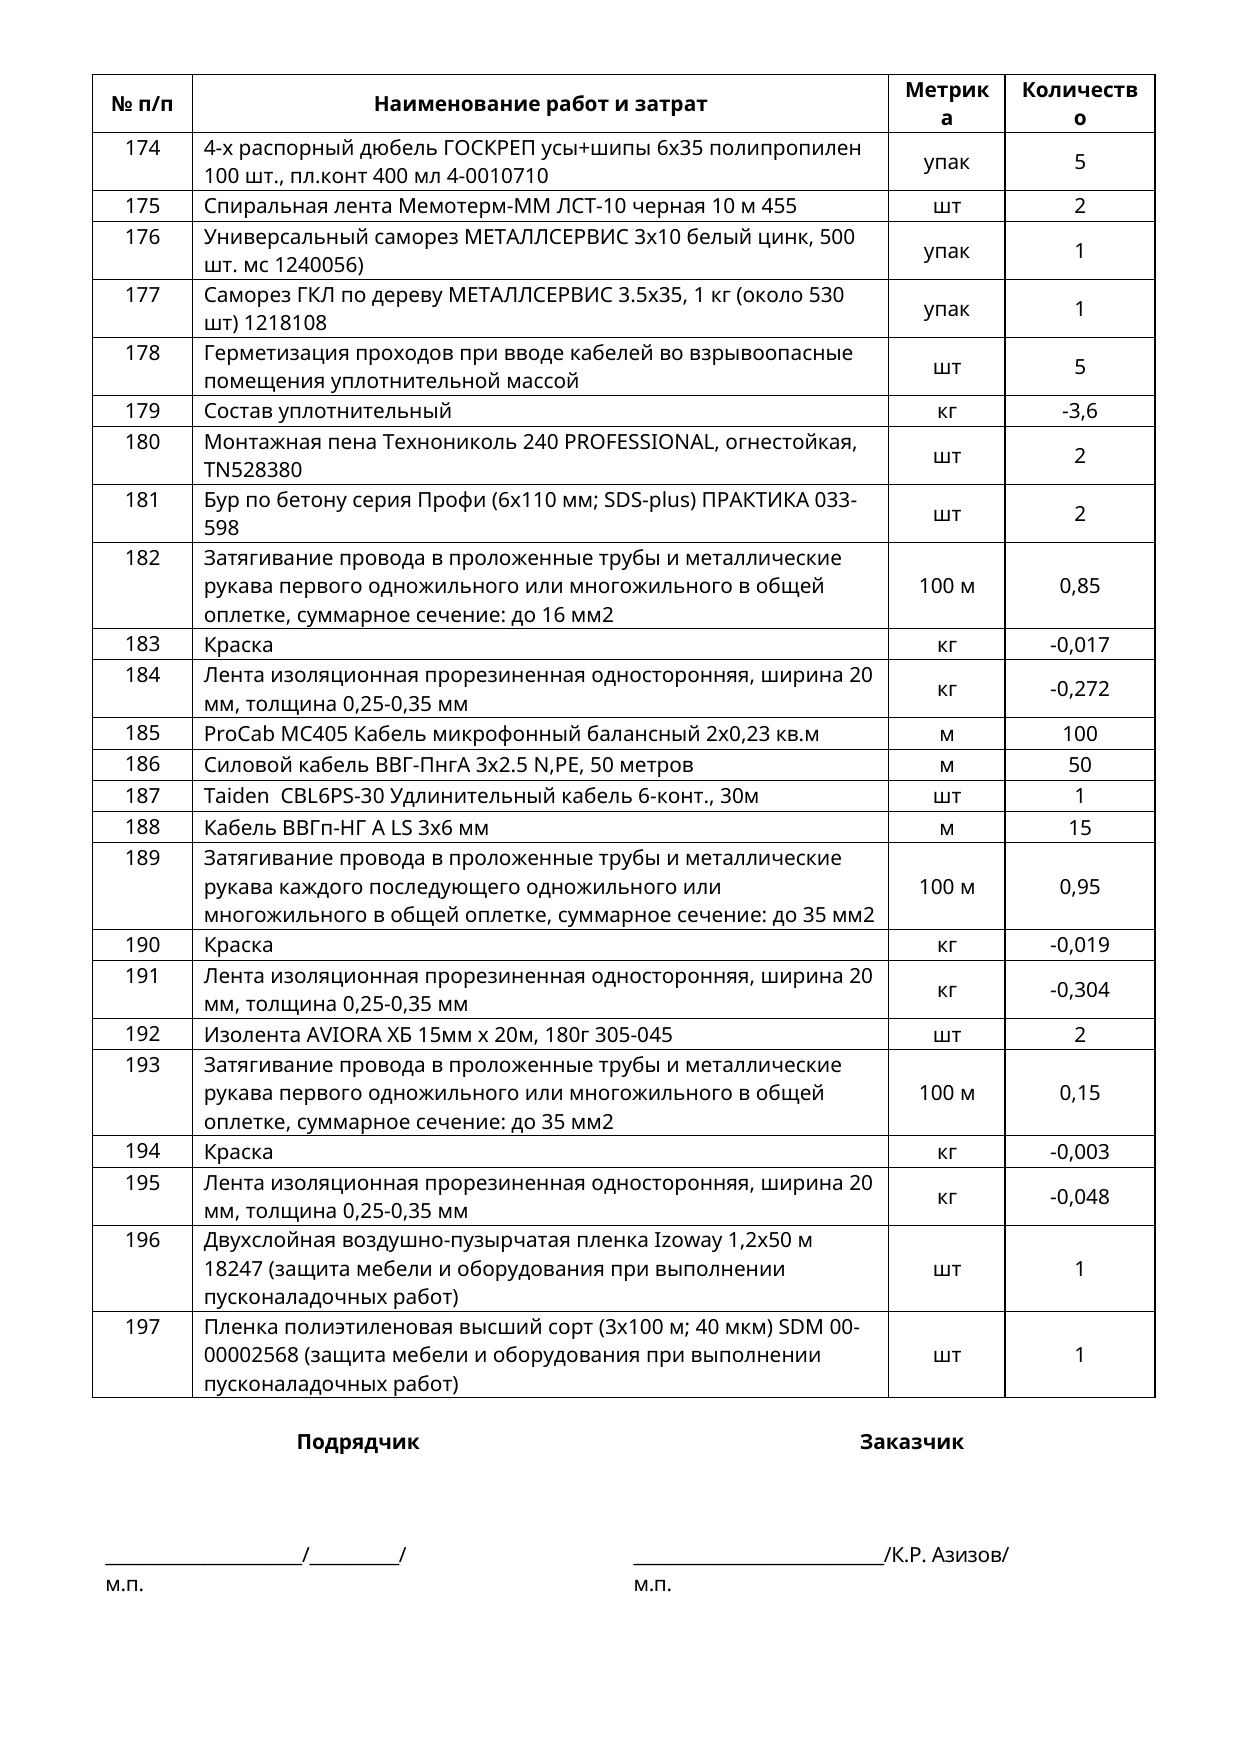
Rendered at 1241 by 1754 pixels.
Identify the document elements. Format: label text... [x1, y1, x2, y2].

table_cell Лента изоляционная прорезиненная односторонняя, ширина 20 мм, толщина 0,25-0,35 мм [193, 660, 888, 717]
table_cell -0,048 [1006, 1168, 1154, 1224]
table_cell упак [889, 222, 1004, 279]
table_cell 4-х распорный дюбель ГОСКРЕП усы+шипы 6х35 полипропилен 100 шт., пл.конт 400 мл 4-0010710 [193, 133, 888, 190]
table_cell м [889, 750, 1004, 780]
table_cell 100 м [889, 843, 1004, 929]
table_cell 15 [1006, 812, 1154, 842]
table_cell кг [889, 629, 1004, 659]
table_cell 5 [1006, 338, 1154, 395]
table_cell 192 [93, 1019, 192, 1049]
table_cell 186 [93, 750, 192, 780]
table_cell 194 [93, 1136, 192, 1167]
table_cell Саморез ГКЛ по дереву МЕТАЛЛСЕРВИС 3.5x35, 1 кг (около 530 шт) 1218108 [193, 280, 888, 337]
table_header Наименование работ и затрат [193, 75, 888, 132]
table_cell 196 [93, 1226, 192, 1311]
table_cell 179 [93, 396, 192, 426]
table_cell 177 [93, 280, 192, 337]
table_cell Изолента AVIORA ХБ 15мм х 20м, 180г 305-045 [193, 1019, 888, 1049]
table_cell шт [889, 427, 1004, 484]
table_cell Краска [193, 629, 888, 659]
table_cell ______________________/__________/ м.п. [94, 1541, 622, 1628]
table_cell 193 [93, 1050, 192, 1135]
table_cell Пленка полиэтиленовая высший сорт (3х100 м; 40 мкм) SDM 00-00002568 (защита мебели и оборудования при выполнении пусконаладочных работ) [193, 1312, 888, 1397]
table_cell шт [889, 485, 1004, 542]
table_cell кг [889, 930, 1004, 960]
table_cell шт [889, 191, 1004, 221]
table_cell 189 [93, 843, 192, 929]
table_cell 188 [93, 812, 192, 842]
table_cell 174 [93, 133, 192, 190]
table_cell Кабель ВВГп-НГ А LS 3х6 мм [193, 812, 888, 842]
table_cell Монтажная пена Технониколь 240 PROFESSIONAL, огнестойкая, TN528380 [193, 427, 888, 484]
table_cell 191 [93, 961, 192, 1018]
table_cell Затягивание провода в проложенные трубы и металлические рукава каждого последующего одножильного или многожильного в общей оплетке, суммарное сечение: до 35 мм2 [193, 843, 888, 929]
table_cell 187 [93, 781, 192, 811]
table_cell 0,15 [1006, 1050, 1154, 1135]
table_cell Краска [193, 1136, 888, 1167]
table_cell -3,6 [1006, 396, 1154, 426]
table_cell 0,85 [1006, 543, 1154, 628]
table_cell 178 [93, 338, 192, 395]
table_cell Затягивание провода в проложенные трубы и металлические рукава первого одножильного или многожильного в общей оплетке, суммарное сечение: до 16 мм2 [193, 543, 888, 628]
table_cell -0,003 [1006, 1136, 1154, 1167]
table_header Подрядчик [94, 1427, 622, 1541]
table_cell 2 [1006, 427, 1154, 484]
table_cell м [889, 812, 1004, 842]
table_cell 182 [93, 543, 192, 628]
table_cell 5 [1006, 133, 1154, 190]
table_cell Лента изоляционная прорезиненная односторонняя, ширина 20 мм, толщина 0,25-0,35 мм [193, 961, 888, 1018]
table_cell упак [889, 280, 1004, 337]
table_cell 0,95 [1006, 843, 1154, 929]
table_cell 1 [1006, 1312, 1154, 1397]
table_cell кг [889, 961, 1004, 1018]
table_cell 197 [93, 1312, 192, 1397]
table_cell 50 [1006, 750, 1154, 780]
table_cell 176 [93, 222, 192, 279]
table_cell шт [889, 1226, 1004, 1311]
table_cell Бур по бетону серия Профи (6х110 мм; SDS-plus) ПРАКТИКА 033-598 [193, 485, 888, 542]
table_cell Краска [193, 930, 888, 960]
table_cell 1 [1006, 222, 1154, 279]
table_cell 1 [1006, 781, 1154, 811]
table_cell ProCab MC405 Кабель микрофонный балансный 2x0,23 кв.м [193, 718, 888, 748]
table_cell 190 [93, 930, 192, 960]
table_cell кг [889, 660, 1004, 717]
table_cell -0,272 [1006, 660, 1154, 717]
table_cell 2 [1006, 1019, 1154, 1049]
table_cell Универсальный саморез МЕТАЛЛСЕРВИС 3x10 белый цинк, 500 шт. мс 1240056) [193, 222, 888, 279]
table_cell 1 [1006, 1226, 1154, 1311]
table_cell шт [889, 781, 1004, 811]
table_cell шт [889, 338, 1004, 395]
table_cell Герметизация проходов при вводе кабелей во взрывоопасные помещения уплотнительной массой [193, 338, 888, 395]
table_cell шт [889, 1019, 1004, 1049]
table_cell 195 [93, 1168, 192, 1224]
table_cell 181 [93, 485, 192, 542]
table_cell 100 м [889, 543, 1004, 628]
table_header Заказчик [622, 1427, 1201, 1541]
table_cell кг [889, 1136, 1004, 1167]
table_cell 183 [93, 629, 192, 659]
table_cell Силовой кабель ВВГ-ПнгА 3х2.5 N,PE, 50 метров [193, 750, 888, 780]
table_cell Taiden CBL6PS-30 Удлинительный кабель 6-конт., 30м [193, 781, 888, 811]
table_cell -0,304 [1006, 961, 1154, 1018]
table_cell -0,017 [1006, 629, 1154, 659]
table_cell 100 м [889, 1050, 1004, 1135]
table_cell 1 [1006, 280, 1154, 337]
table_header Количество [1006, 75, 1154, 132]
table_cell кг [889, 396, 1004, 426]
table_cell м [889, 718, 1004, 748]
table_cell кг [889, 1168, 1004, 1224]
table_cell ____________________________/К.Р. Азизов/ м.п. [622, 1541, 1201, 1628]
table_cell 100 [1006, 718, 1154, 748]
table_cell 2 [1006, 485, 1154, 542]
table_cell 175 [93, 191, 192, 221]
table_cell 2 [1006, 191, 1154, 221]
table_cell Двухслойная воздушно-пузырчатая пленка Izoway 1,2x50 м 18247 (защита мебели и оборудования при выполнении пусконаладочных работ) [193, 1226, 888, 1311]
table_header Метрика [889, 75, 1004, 132]
table_cell 185 [93, 718, 192, 748]
table_cell 184 [93, 660, 192, 717]
table_cell Затягивание провода в проложенные трубы и металлические рукава первого одножильного или многожильного в общей оплетке, суммарное сечение: до 35 мм2 [193, 1050, 888, 1135]
table_cell Лента изоляционная прорезиненная односторонняя, ширина 20 мм, толщина 0,25-0,35 мм [193, 1168, 888, 1224]
table_cell -0,019 [1006, 930, 1154, 960]
table_cell шт [889, 1312, 1004, 1397]
table_header № п/п [93, 75, 192, 132]
table_cell Спиральная лента Мемотерм-ММ ЛСТ-10 черная 10 м 455 [193, 191, 888, 221]
table_cell Состав уплотнительный [193, 396, 888, 426]
table_cell 180 [93, 427, 192, 484]
table_cell упак [889, 133, 1004, 190]
